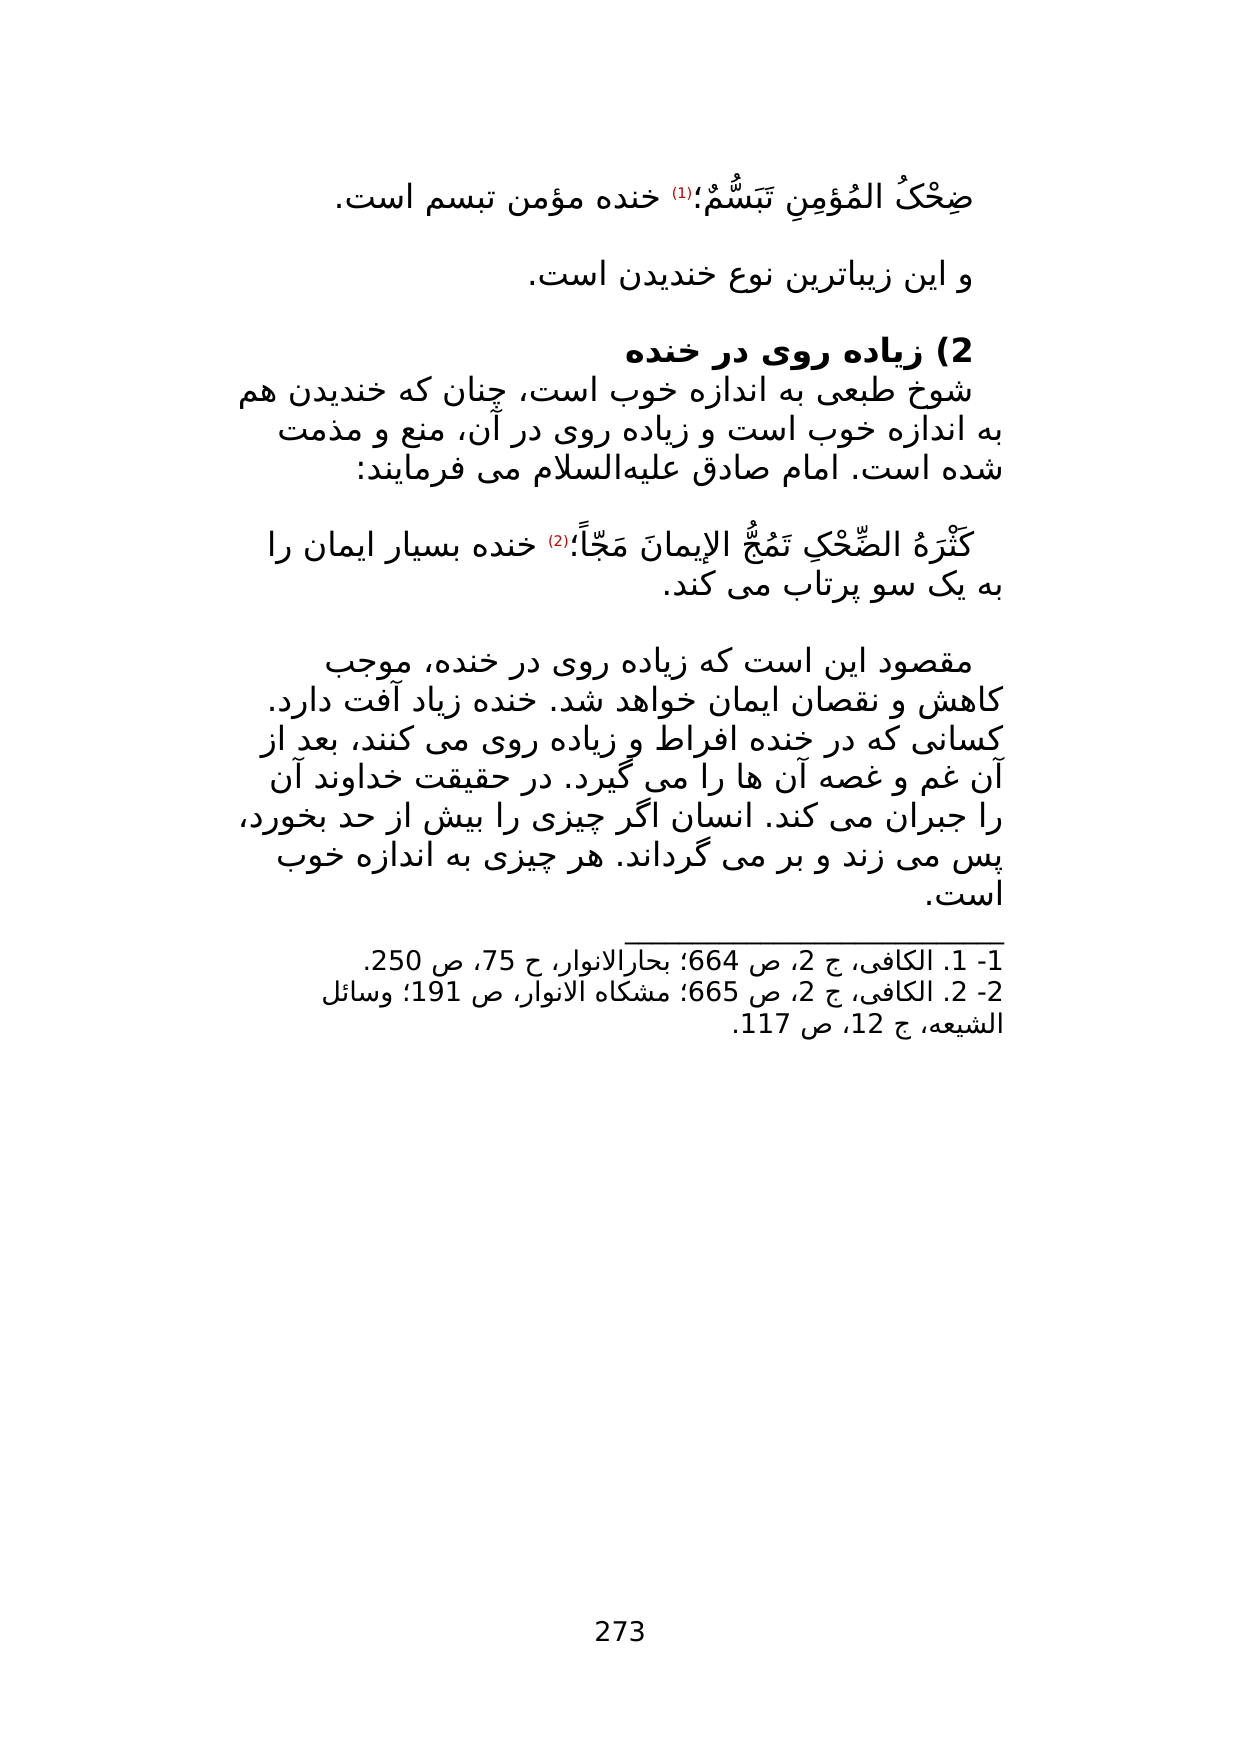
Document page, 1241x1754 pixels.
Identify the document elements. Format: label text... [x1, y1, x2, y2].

text 2- 2. الکافی، ج 2، ص 665؛ مشکاه الانوار، ص 191؛ وسائل الشیعه، ج 12، ص 117. [236, 976, 1004, 1039]
text و این زیباترین نوع خندیدن است. [236, 254, 1004, 293]
text ضِحْکُ المُؤمِنِ تَبَسُّمٌ؛(1) خنده مؤمن تبسم است. [236, 177, 1004, 216]
text مقصود این است که زیاده روی در خنده، موجب کاهش و نقصان ایمان خواهد شد. خنده زیاد آفت دارد. کسانی که در خنده افراط و زیاده روی می کنند، بعد از آن غم و غصه آن ها را می گیرد. در حقیقت خداوند آن را جبران می کند. انسان اگر چیزی را بیش از حد بخورد، پس می زند و بر می گرداند. هر چیزی به اندازه خوب است. [236, 641, 1004, 913]
text ____________________________ [236, 913, 1004, 945]
text 2) زیاده روی در خنده [236, 332, 1004, 370]
text شوخ طبعی به اندازه خوب است، چنان که خندیدن هم به اندازه خوب است و زیاده روی در آن، منع و مذمت شده است. امام صادق عليه‌السلام می فرمایند: [236, 370, 1004, 487]
text کَثْرَهُ الضِّحْکِ تَمُجُّ الإیمانَ مَجّاً؛(2) خنده بسیار ایمان را به یک سو پرتاب می کند. [236, 525, 1004, 603]
text 1- 1. الکافی، ج 2، ص 664؛ بحارالانوار، ح 75، ص 250. [236, 945, 1004, 976]
